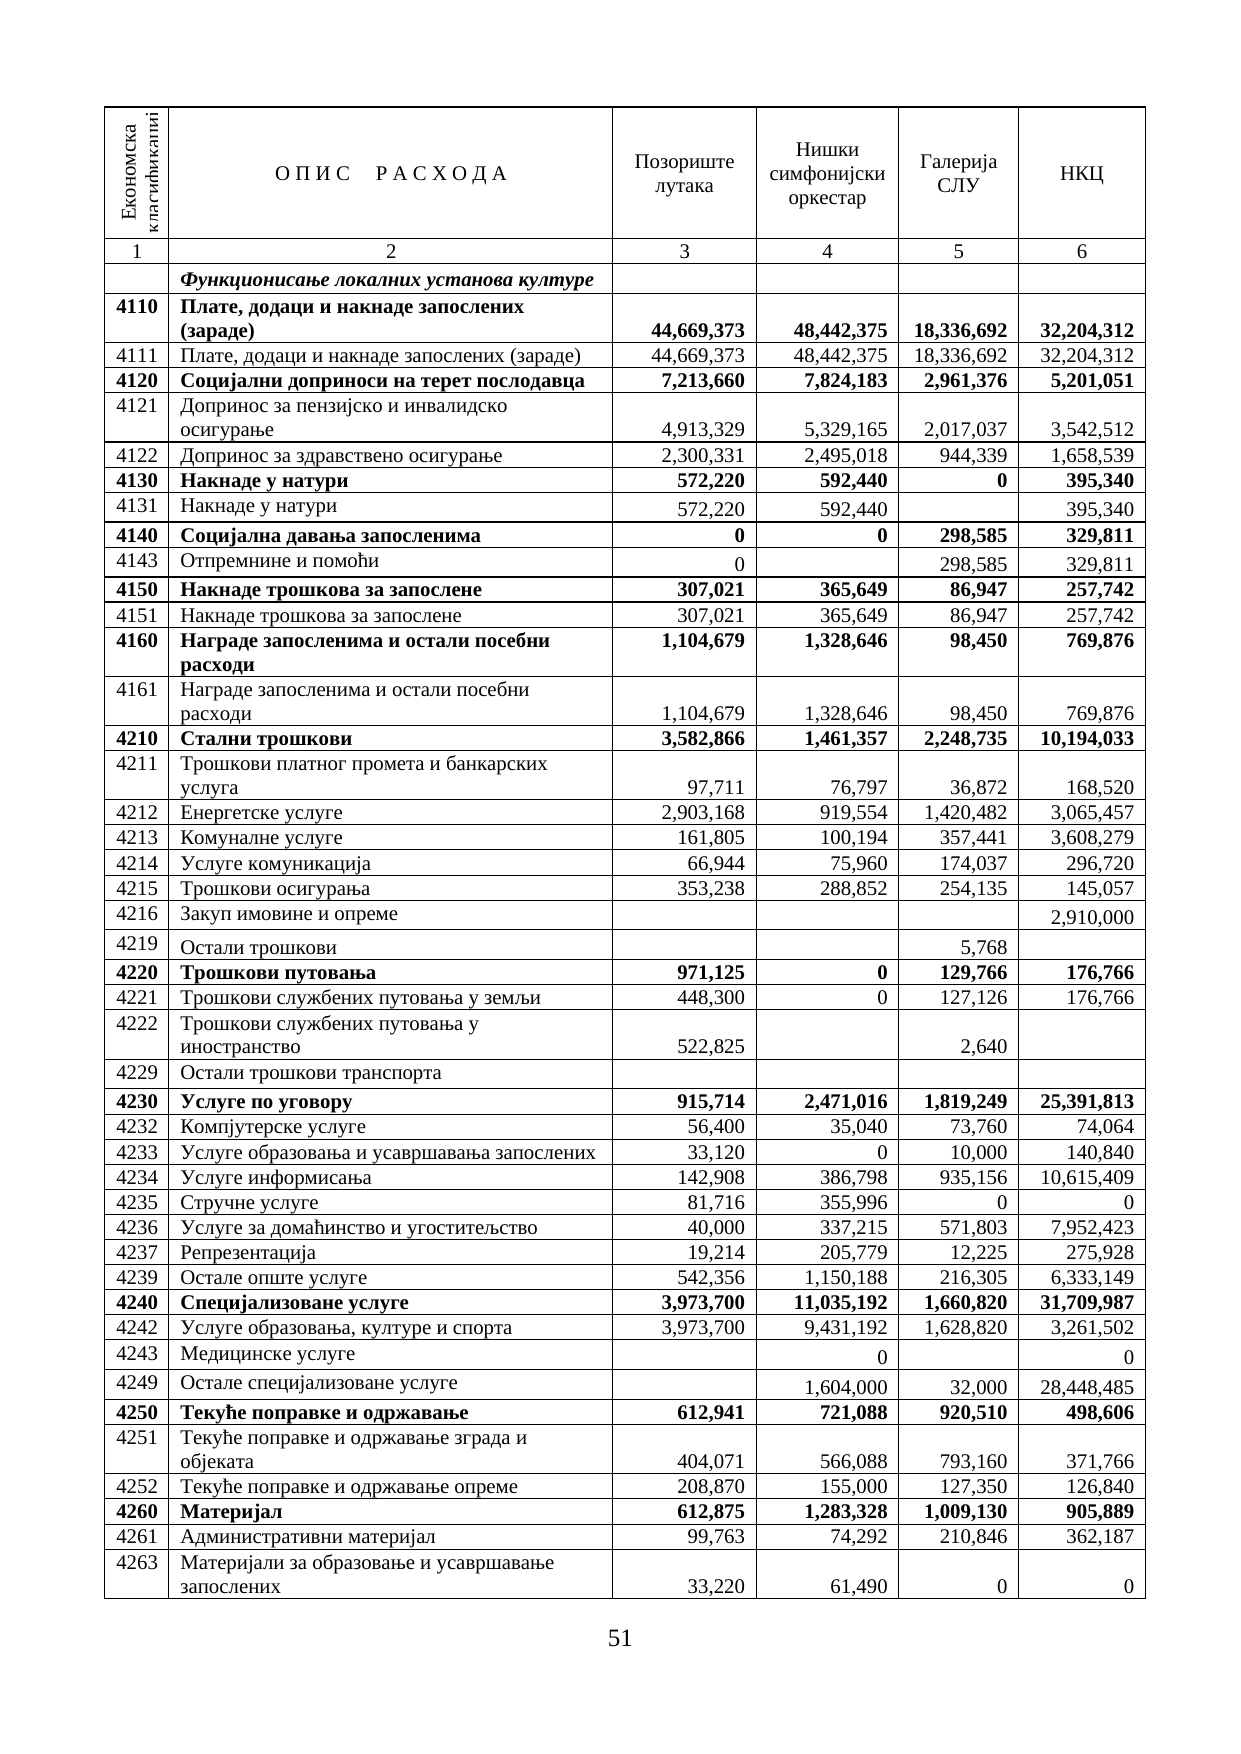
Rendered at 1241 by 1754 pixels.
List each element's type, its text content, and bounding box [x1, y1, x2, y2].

table_cell 1 [105, 239, 168, 263]
table_cell 32,204,312 [1019, 343, 1145, 367]
table_cell 971,125 [613, 960, 756, 984]
table_cell 32,000 [899, 1370, 1018, 1399]
table_cell Накнаде у натури [169, 493, 612, 521]
table_cell 404,071 [613, 1425, 756, 1473]
table_cell 10,194,033 [1019, 726, 1145, 750]
table_cell [899, 901, 1018, 929]
table_cell 35,040 [757, 1115, 898, 1138]
table_cell Закуп имовине и опреме [169, 901, 612, 929]
table_cell 98,450 [899, 677, 1018, 725]
table_cell 75,960 [757, 850, 898, 874]
table_cell 176,766 [1019, 960, 1145, 984]
table_cell 254,135 [899, 876, 1018, 899]
table_cell [899, 1060, 1018, 1088]
table_cell 395,340 [1019, 468, 1145, 492]
table_cell 100,194 [757, 825, 898, 849]
table_cell 11,035,192 [757, 1290, 898, 1314]
table_cell 1,009,130 [899, 1499, 1018, 1523]
table_cell [757, 1060, 898, 1088]
table_cell 18,336,692 [899, 343, 1018, 367]
table_cell 2,300,331 [613, 443, 756, 467]
table_cell Услуге по уговору [169, 1089, 612, 1113]
table_cell Текуће поправке и одржавање зграда и објеката [169, 1425, 612, 1473]
table_cell 920,510 [899, 1400, 1018, 1424]
table_cell 40,000 [613, 1215, 756, 1239]
table_cell 944,339 [899, 443, 1018, 467]
table_cell 216,305 [899, 1265, 1018, 1289]
table_cell 127,350 [899, 1474, 1018, 1498]
table_cell 448,300 [613, 985, 756, 1009]
table_cell 4143 [105, 548, 168, 576]
table_cell 4221 [105, 985, 168, 1009]
table_cell 74,292 [757, 1525, 898, 1548]
table_cell 1,420,482 [899, 800, 1018, 824]
table_cell [613, 264, 756, 293]
table_cell 4219 [105, 930, 168, 959]
table_cell 337,215 [757, 1215, 898, 1239]
table_cell [899, 1340, 1018, 1369]
table_cell 4249 [105, 1370, 168, 1399]
table_cell Комуналне услуге [169, 825, 612, 849]
table_cell Услуге образовања и усавршавања запослених [169, 1140, 612, 1164]
table_cell 4240 [105, 1290, 168, 1314]
table_cell 612,875 [613, 1499, 756, 1523]
table_cell [1019, 1060, 1145, 1088]
table_cell Трошкови службених путовања у земљи [169, 985, 612, 1009]
table_header Нишки симфонијски оркестар [757, 108, 898, 238]
table_cell 3,973,700 [613, 1290, 756, 1314]
table_cell 307,021 [613, 578, 756, 601]
table_cell 6,333,149 [1019, 1265, 1145, 1289]
table_cell 44,669,373 [613, 294, 756, 342]
table_cell 3,065,457 [1019, 800, 1145, 824]
table_cell 7,213,660 [613, 368, 756, 392]
table_cell 5 [899, 239, 1018, 263]
table_cell Накнаде трошкова за запослене [169, 578, 612, 601]
table_cell 12,225 [899, 1240, 1018, 1264]
table_cell [613, 1340, 756, 1369]
table_cell 288,852 [757, 876, 898, 899]
table_cell 4210 [105, 726, 168, 750]
table_cell 4230 [105, 1089, 168, 1113]
table_cell 7,952,423 [1019, 1215, 1145, 1239]
table_cell 4260 [105, 1499, 168, 1523]
table_cell [613, 1060, 756, 1088]
table_cell 1,604,000 [757, 1370, 898, 1399]
table_cell 4,913,329 [613, 393, 756, 441]
table_cell 0 [1019, 1550, 1145, 1598]
table_cell Материјал [169, 1499, 612, 1523]
table_cell 2 [169, 239, 612, 263]
table_cell 48,442,375 [757, 294, 898, 342]
table_cell 275,928 [1019, 1240, 1145, 1264]
table_cell 769,876 [1019, 628, 1145, 676]
table_cell [1019, 1010, 1145, 1058]
table_cell 4140 [105, 523, 168, 547]
table_cell 31,709,987 [1019, 1290, 1145, 1314]
table_cell [757, 264, 898, 293]
table_cell 4151 [105, 603, 168, 627]
table_cell Репрезентација [169, 1240, 612, 1264]
table_cell 4229 [105, 1060, 168, 1088]
table_cell 19,214 [613, 1240, 756, 1264]
table_cell 4212 [105, 800, 168, 824]
table_cell 571,803 [899, 1215, 1018, 1239]
table_cell 4214 [105, 850, 168, 874]
table_cell 4236 [105, 1215, 168, 1239]
table_cell 4215 [105, 876, 168, 899]
table_cell 4243 [105, 1340, 168, 1369]
table_cell 4250 [105, 1400, 168, 1424]
table_header Галерија СЛУ [899, 108, 1018, 238]
table_cell [1019, 930, 1145, 959]
table_cell 298,585 [899, 523, 1018, 547]
table_cell [613, 901, 756, 929]
table_cell 4130 [105, 468, 168, 492]
table_cell 155,000 [757, 1474, 898, 1498]
table_cell [757, 930, 898, 959]
table_cell [757, 1010, 898, 1058]
table_cell Трошкови платног промета и банкарских услуга [169, 751, 612, 799]
table_cell 353,238 [613, 876, 756, 899]
table_cell 0 [757, 1140, 898, 1164]
table_cell 592,440 [757, 493, 898, 521]
table_cell 4110 [105, 294, 168, 342]
table_cell 365,649 [757, 578, 898, 601]
table_cell 0 [613, 548, 756, 576]
table_cell 1,104,679 [613, 677, 756, 725]
table_cell 386,798 [757, 1165, 898, 1189]
table_cell 140,840 [1019, 1140, 1145, 1164]
table_cell 365,649 [757, 603, 898, 627]
table_cell 329,811 [1019, 523, 1145, 547]
table_cell Oстале опште услуге [169, 1265, 612, 1289]
table_cell [613, 1370, 756, 1399]
table_cell 86,947 [899, 578, 1018, 601]
table_cell 307,021 [613, 603, 756, 627]
table_cell 4232 [105, 1115, 168, 1138]
table_cell Услуге информисања [169, 1165, 612, 1189]
table_cell 1,461,357 [757, 726, 898, 750]
table_cell 0 [899, 1550, 1018, 1598]
table_cell 176,766 [1019, 985, 1145, 1009]
table_cell 126,840 [1019, 1474, 1145, 1498]
table_cell 161,805 [613, 825, 756, 849]
table_header НКЦ [1019, 108, 1145, 238]
table_cell 915,714 [613, 1089, 756, 1113]
table_cell Текуће поправке и одржавање опреме [169, 1474, 612, 1498]
table_cell 208,870 [613, 1474, 756, 1498]
table_cell 44,669,373 [613, 343, 756, 367]
table_cell 2,471,016 [757, 1089, 898, 1113]
table_cell Трошкови осигурања [169, 876, 612, 899]
table_cell 1,283,328 [757, 1499, 898, 1523]
table_cell Накнаде у натури [169, 468, 612, 492]
table_cell 4233 [105, 1140, 168, 1164]
table_cell Остали трошкови транспорта [169, 1060, 612, 1088]
table_cell Допринос за здравствено осигурање [169, 443, 612, 467]
table_cell 395,340 [1019, 493, 1145, 521]
table_cell 1,660,820 [899, 1290, 1018, 1314]
table_cell Услуге образовања, културе и спорта [169, 1315, 612, 1339]
table_cell 2,248,735 [899, 726, 1018, 750]
table_cell 4261 [105, 1525, 168, 1548]
table_cell Социјални доприноси на терет послодавца [169, 368, 612, 392]
table_cell 10,615,409 [1019, 1165, 1145, 1189]
table_cell Социјална давања запосленима [169, 523, 612, 547]
table_cell 1,328,646 [757, 677, 898, 725]
table_header Економска класификација [105, 108, 168, 238]
table_cell 566,088 [757, 1425, 898, 1473]
table_cell 371,766 [1019, 1425, 1145, 1473]
table_cell 145,057 [1019, 876, 1145, 899]
table_cell Материјали за образовање и усавршавање запослених [169, 1550, 612, 1598]
table_cell Текуће поправке и одржавање [169, 1400, 612, 1424]
table_cell [899, 493, 1018, 521]
table_cell Допринос за пензијско и инвалидско осигурање [169, 393, 612, 441]
table_cell 257,742 [1019, 603, 1145, 627]
table_cell 572,220 [613, 493, 756, 521]
table_cell 205,779 [757, 1240, 898, 1264]
table_cell 5,768 [899, 930, 1018, 959]
table_cell 4252 [105, 1474, 168, 1498]
table_cell 1,328,646 [757, 628, 898, 676]
table_cell 4131 [105, 493, 168, 521]
table_header О П И С Р А С Х О Д А [169, 108, 612, 238]
table_cell 73,760 [899, 1115, 1018, 1138]
table_cell 357,441 [899, 825, 1018, 849]
table_cell 3,973,700 [613, 1315, 756, 1339]
table_cell 919,554 [757, 800, 898, 824]
table_cell 127,126 [899, 985, 1018, 1009]
table_cell 4251 [105, 1425, 168, 1473]
table_cell 4211 [105, 751, 168, 799]
table_cell 0 [899, 468, 1018, 492]
table_cell 0 [757, 960, 898, 984]
table_cell 1,819,249 [899, 1089, 1018, 1113]
table_cell Стални трошкови [169, 726, 612, 750]
table_cell 168,520 [1019, 751, 1145, 799]
table_cell 905,889 [1019, 1499, 1145, 1523]
table_cell 25,391,813 [1019, 1089, 1145, 1113]
table_cell Стручне услуге [169, 1190, 612, 1214]
table_cell [613, 930, 756, 959]
table_cell [757, 901, 898, 929]
table_cell Остали трошкови [169, 930, 612, 959]
table_cell 7,824,183 [757, 368, 898, 392]
table_cell 81,716 [613, 1190, 756, 1214]
table_cell Награде запосленима и остали посебни расходи [169, 628, 612, 676]
table_cell 4160 [105, 628, 168, 676]
table_cell Специјализоване услуге [169, 1290, 612, 1314]
table_cell 61,490 [757, 1550, 898, 1598]
table_cell 4216 [105, 901, 168, 929]
table_cell 4161 [105, 677, 168, 725]
table_cell 174,037 [899, 850, 1018, 874]
table_cell 4263 [105, 1550, 168, 1598]
table_cell 6 [1019, 239, 1145, 263]
table_cell 257,742 [1019, 578, 1145, 601]
table_cell 33,120 [613, 1140, 756, 1164]
table_cell Остале специјализоване услуге [169, 1370, 612, 1399]
table_cell Компјутерске услуге [169, 1115, 612, 1138]
table_cell 542,356 [613, 1265, 756, 1289]
table_cell 498,606 [1019, 1400, 1145, 1424]
table_cell 612,941 [613, 1400, 756, 1424]
table_cell 0 [1019, 1190, 1145, 1214]
table_cell 3,582,866 [613, 726, 756, 750]
table_cell 5,329,165 [757, 393, 898, 441]
table_cell 1,658,539 [1019, 443, 1145, 467]
table_cell 0 [757, 1340, 898, 1369]
table_cell [757, 548, 898, 576]
table_cell 296,720 [1019, 850, 1145, 874]
table_cell 769,876 [1019, 677, 1145, 725]
table_cell Награде запосленима и остали посебни расходи [169, 677, 612, 725]
table_cell 33,220 [613, 1550, 756, 1598]
table_cell 4220 [105, 960, 168, 984]
table_cell 28,448,485 [1019, 1370, 1145, 1399]
table_cell 48,442,375 [757, 343, 898, 367]
table_cell 3,542,512 [1019, 393, 1145, 441]
table_cell 0 [757, 523, 898, 547]
table_cell 0 [899, 1190, 1018, 1214]
table_cell 3,608,279 [1019, 825, 1145, 849]
table_cell 10,000 [899, 1140, 1018, 1164]
table_cell 56,400 [613, 1115, 756, 1138]
table_cell 1,104,679 [613, 628, 756, 676]
table_cell 9,431,192 [757, 1315, 898, 1339]
table_cell 721,088 [757, 1400, 898, 1424]
table_cell 97,711 [613, 751, 756, 799]
table_cell 3,261,502 [1019, 1315, 1145, 1339]
table_cell 362,187 [1019, 1525, 1145, 1548]
table_cell 4222 [105, 1010, 168, 1058]
table_cell 4239 [105, 1265, 168, 1289]
table_cell 4150 [105, 578, 168, 601]
table_cell 2,910,000 [1019, 901, 1145, 929]
table_cell 32,204,312 [1019, 294, 1145, 342]
table_cell 76,797 [757, 751, 898, 799]
table_cell Медицинске услуге [169, 1340, 612, 1369]
table_cell 793,160 [899, 1425, 1018, 1473]
table_cell Трошкови путовања [169, 960, 612, 984]
table_cell 572,220 [613, 468, 756, 492]
table_cell [1019, 264, 1145, 293]
table_cell 99,763 [613, 1525, 756, 1548]
table_cell 210,846 [899, 1525, 1018, 1548]
table_cell 2,495,018 [757, 443, 898, 467]
table_cell 5,201,051 [1019, 368, 1145, 392]
table_cell 2,903,168 [613, 800, 756, 824]
table_cell Отпремнине и помоћи [169, 548, 612, 576]
table_cell 298,585 [899, 548, 1018, 576]
table_cell 66,944 [613, 850, 756, 874]
table_cell 98,450 [899, 628, 1018, 676]
table_cell [899, 264, 1018, 293]
table_header Позориште лутака [613, 108, 756, 238]
table_cell 935,156 [899, 1165, 1018, 1189]
table_cell 4121 [105, 393, 168, 441]
table_cell 18,336,692 [899, 294, 1018, 342]
table_cell 36,872 [899, 751, 1018, 799]
table_cell 522,825 [613, 1010, 756, 1058]
table_cell Функционисање локалних установа културе [169, 264, 612, 293]
table_cell 74,064 [1019, 1115, 1145, 1138]
table_cell 4122 [105, 443, 168, 467]
table_cell 4242 [105, 1315, 168, 1339]
table_cell 1,150,188 [757, 1265, 898, 1289]
table_cell 4111 [105, 343, 168, 367]
table_cell Енергетске услуге [169, 800, 612, 824]
table_cell 355,996 [757, 1190, 898, 1214]
table_cell Услуге за домаћинство и угоститељство [169, 1215, 612, 1239]
table_cell 2,640 [899, 1010, 1018, 1058]
table_cell 4 [757, 239, 898, 263]
table_cell Услуге комуникација [169, 850, 612, 874]
table_cell Плате, додаци и накнаде запослених (зараде) [169, 294, 612, 342]
table_cell 142,908 [613, 1165, 756, 1189]
table_cell 4120 [105, 368, 168, 392]
table_cell 3 [613, 239, 756, 263]
table_cell 0 [1019, 1340, 1145, 1369]
table_cell 4234 [105, 1165, 168, 1189]
table_cell 0 [757, 985, 898, 1009]
table_cell 0 [613, 523, 756, 547]
table_cell 4235 [105, 1190, 168, 1214]
table_cell 1,628,820 [899, 1315, 1018, 1339]
table_cell 4237 [105, 1240, 168, 1264]
table_cell 329,811 [1019, 548, 1145, 576]
table_cell Административни материјал [169, 1525, 612, 1548]
table_cell 129,766 [899, 960, 1018, 984]
table_cell 592,440 [757, 468, 898, 492]
table_cell [105, 264, 168, 293]
table_cell 2,017,037 [899, 393, 1018, 441]
table_cell 4213 [105, 825, 168, 849]
table_cell 2,961,376 [899, 368, 1018, 392]
table_cell Накнаде трошкова за запослене [169, 603, 612, 627]
table_cell Плате, додаци и накнаде запослених (зараде) [169, 343, 612, 367]
table_cell 86,947 [899, 603, 1018, 627]
table_cell Трошкови службених путовања у иностранство [169, 1010, 612, 1058]
